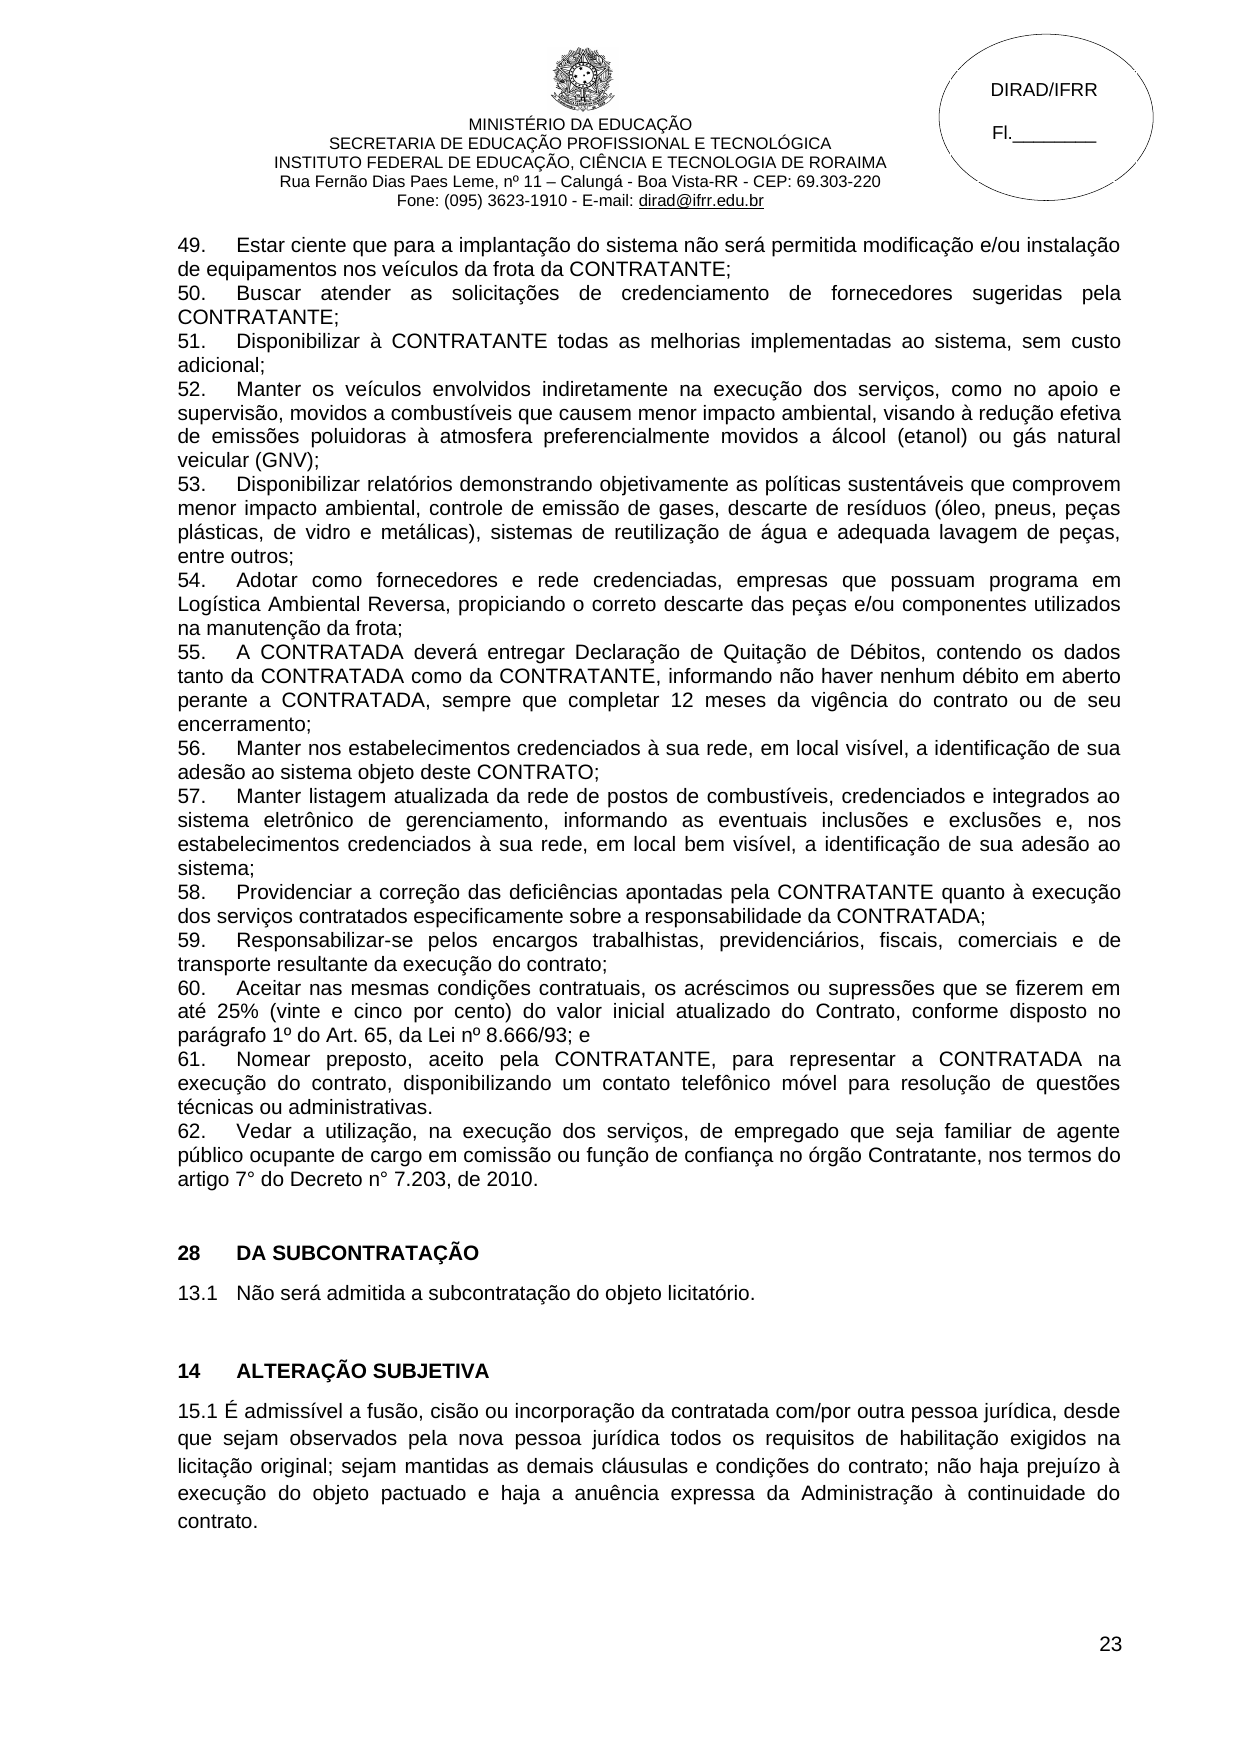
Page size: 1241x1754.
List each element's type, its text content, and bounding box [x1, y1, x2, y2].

list A CONTRATADA deverá entregar Declaração de Quitação de Débitos, contendo os dados tanto da CONTRATADA como da CONTRATANTE, informando não haver nenhum débito em aberto perante a CONTRATADA, sempre que completar 12 meses da vigência do contrato ou de seu encerramento; [177, 640, 1122, 736]
list Disponibilizar relatórios demonstrando objetivamente as políticas sustentáveis que comprovem menor impacto ambiental, controle de emissão de gases, descarte de resíduos (óleo, pneus, peças plásticas, de vidro e metálicas), sistemas de reutilização de água e adequada lavagem de peças, entre outros; [177, 472, 1122, 568]
text 15.1 É admissível a fusão, cisão ou incorporação da contratada com/por outra pessoa jurídica, desde que sejam observados pela nova pessoa jurídica todos os requisitos de habilitação exigidos na licitação original; sejam mantidas as demais cláusulas e condições do contrato; não haja prejuízo à execução do objeto pactuado e haja a anuência expressa da Administração à continuidade do contrato. [177, 1398, 1122, 1532]
list Responsabilizar-se pelos encargos trabalhistas, previdenciários, fiscais, comerciais e de transporte resultante da execução do contrato; [177, 927, 1122, 975]
list Manter listagem atualizada da rede de postos de combustíveis, credenciados e integrados ao sistema eletrônico de gerenciamento, informando as eventuais inclusões e exclusões e, nos estabelecimentos credenciados à sua rede, em local bem visível, a identificação de sua adesão ao sistema; [177, 784, 1122, 879]
list Adotar como fornecedores e rede credenciadas, empresas que possuam programa em Logística Ambiental Reversa, propiciando o correto descarte das peças e/ou componentes utilizados na manutenção da frota; [177, 568, 1122, 640]
list Buscar atender as solicitações de credenciamento de fornecedores sugeridas pela CONTRATANTE; [177, 281, 1122, 328]
picture [547, 47, 619, 115]
list Vedar a utilização, na execução dos serviços, de empregado que seja familiar de agente público ocupante de cargo em comissão ou função de confiança no órgão Contratante, nos termos do artigo 7° do Decreto n° 7.203, de 2010. [177, 1119, 1122, 1191]
list Manter os veículos envolvidos indiretamente na execução dos serviços, como no apoio e supervisão, movidos a combustíveis que causem menor impacto ambiental, visando à redução efetiva de emissões poluidoras à atmosfera preferencialmente movidos a álcool (etanol) ou gás natural veicular (GNV); [177, 376, 1122, 472]
list Manter nos estabelecimentos credenciados à sua rede, em local visível, a identificação de sua adesão ao sistema objeto deste CONTRATO; [177, 736, 1122, 784]
list Providenciar a correção das deficiências apontadas pela CONTRATANTE quanto à execução dos serviços contratados especificamente sobre a responsabilidade da CONTRATADA; [177, 879, 1122, 927]
list Disponibilizar à CONTRATANTE todas as melhorias implementadas ao sistema, sem custo adicional; [177, 328, 1122, 376]
list DA SUBCONTRATAÇÃO [177, 1241, 1122, 1265]
list Aceitar nas mesmas condições contratuais, os acréscimos ou supressões que se fizerem em até 25% (vinte e cinco por cento) do valor inicial atualizado do Contrato, conforme disposto no parágrafo 1º do Art. 65, da Lei nº 8.666/93; e [177, 975, 1122, 1047]
list Nomear preposto, aceito pela CONTRATANTE, para representar a CONTRATADA na execução do contrato, disponibilizando um contato telefônico móvel para resolução de questões técnicas ou administrativas. [177, 1047, 1122, 1119]
list ALTERAÇÃO SUBJETIVA [177, 1358, 1122, 1382]
list Estar ciente que para a implantação do sistema não será permitida modificação e/ou instalação de equipamentos nos veículos da frota da CONTRATANTE; [177, 233, 1122, 281]
list Não será admitida a subcontratação do objeto licitatório. [177, 1281, 1122, 1305]
